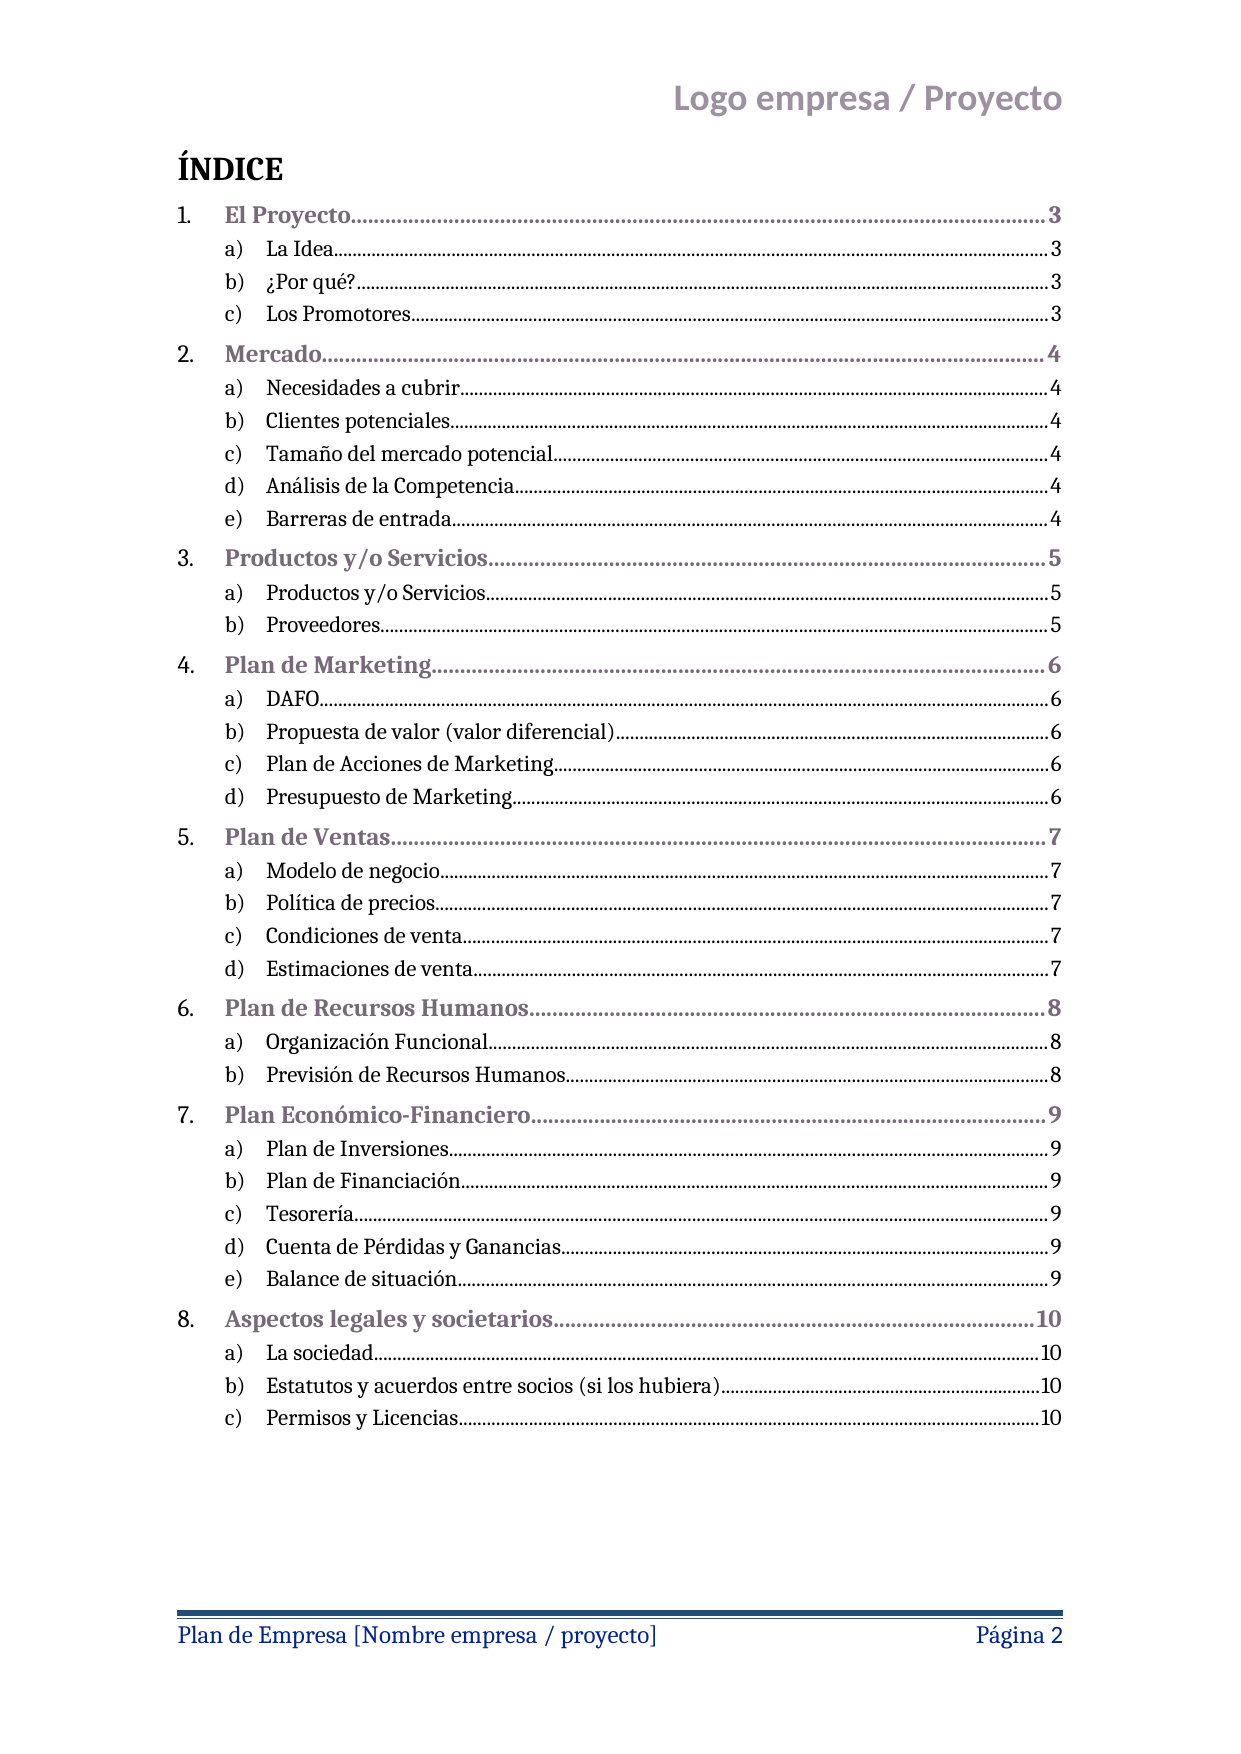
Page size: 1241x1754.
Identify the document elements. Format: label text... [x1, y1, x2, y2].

text b) Política de precios 7 [224, 890, 1063, 916]
text c) Condiciones de venta 7 [224, 923, 1063, 949]
text b) Plan de Financiación 9 [224, 1168, 1063, 1194]
text d) Cuenta de Pérdidas y Ganancias 9 [224, 1233, 1063, 1260]
text b) Proveedores 5 [224, 612, 1063, 638]
text c) Tamaño del mercado potencial 4 [224, 440, 1063, 467]
text a) DAFO 6 [224, 686, 1063, 712]
text b) Estatutos y acuerdos entre socios (si los hubiera) 10 [224, 1372, 1063, 1399]
text a) La sociedad 10 [224, 1340, 1063, 1366]
text a) Plan de Inversiones 9 [224, 1136, 1063, 1162]
text 1. El Proyecto 3 [177, 201, 1063, 230]
text a) Productos y/o Servicios 5 [224, 579, 1063, 606]
text 4. Plan de Marketing 6 [177, 651, 1063, 679]
text d) Presupuesto de Marketing 6 [224, 784, 1063, 810]
text a) La Idea 3 [224, 236, 1063, 262]
text 2. Mercado 4 [177, 340, 1063, 369]
text d) Estimaciones de venta 7 [224, 955, 1063, 982]
text 6. Plan de Recursos Humanos 8 [177, 994, 1063, 1023]
text ÍNDICE [177, 150, 1063, 188]
text a) Organización Funcional 8 [224, 1029, 1063, 1056]
text b) Propuesta de valor (valor diferencial) 6 [224, 718, 1063, 745]
text 8. Aspectos legales y societarios 10 [177, 1305, 1063, 1334]
text b) ¿Por qué? 3 [224, 269, 1063, 295]
text 3. Productos y/o Servicios 5 [177, 544, 1063, 573]
text e) Balance de situación 9 [224, 1266, 1063, 1292]
text d) Análisis de la Competencia 4 [224, 473, 1063, 499]
text e) Barreras de entrada 4 [224, 506, 1063, 532]
text c) Permisos y Licencias 10 [224, 1405, 1063, 1431]
text 5. Plan de Ventas 7 [177, 822, 1063, 851]
text a) Modelo de negocio 7 [224, 857, 1063, 884]
text b) Previsión de Recursos Humanos 8 [224, 1062, 1063, 1088]
text b) Clientes potenciales 4 [224, 408, 1063, 434]
text c) Plan de Acciones de Marketing 6 [224, 751, 1063, 777]
text c) Tesorería 9 [224, 1201, 1063, 1227]
text 7. Plan Económico-Financiero 9 [177, 1101, 1063, 1129]
text a) Necesidades a cubrir 4 [224, 375, 1063, 401]
text c) Los Promotores 3 [224, 301, 1063, 328]
